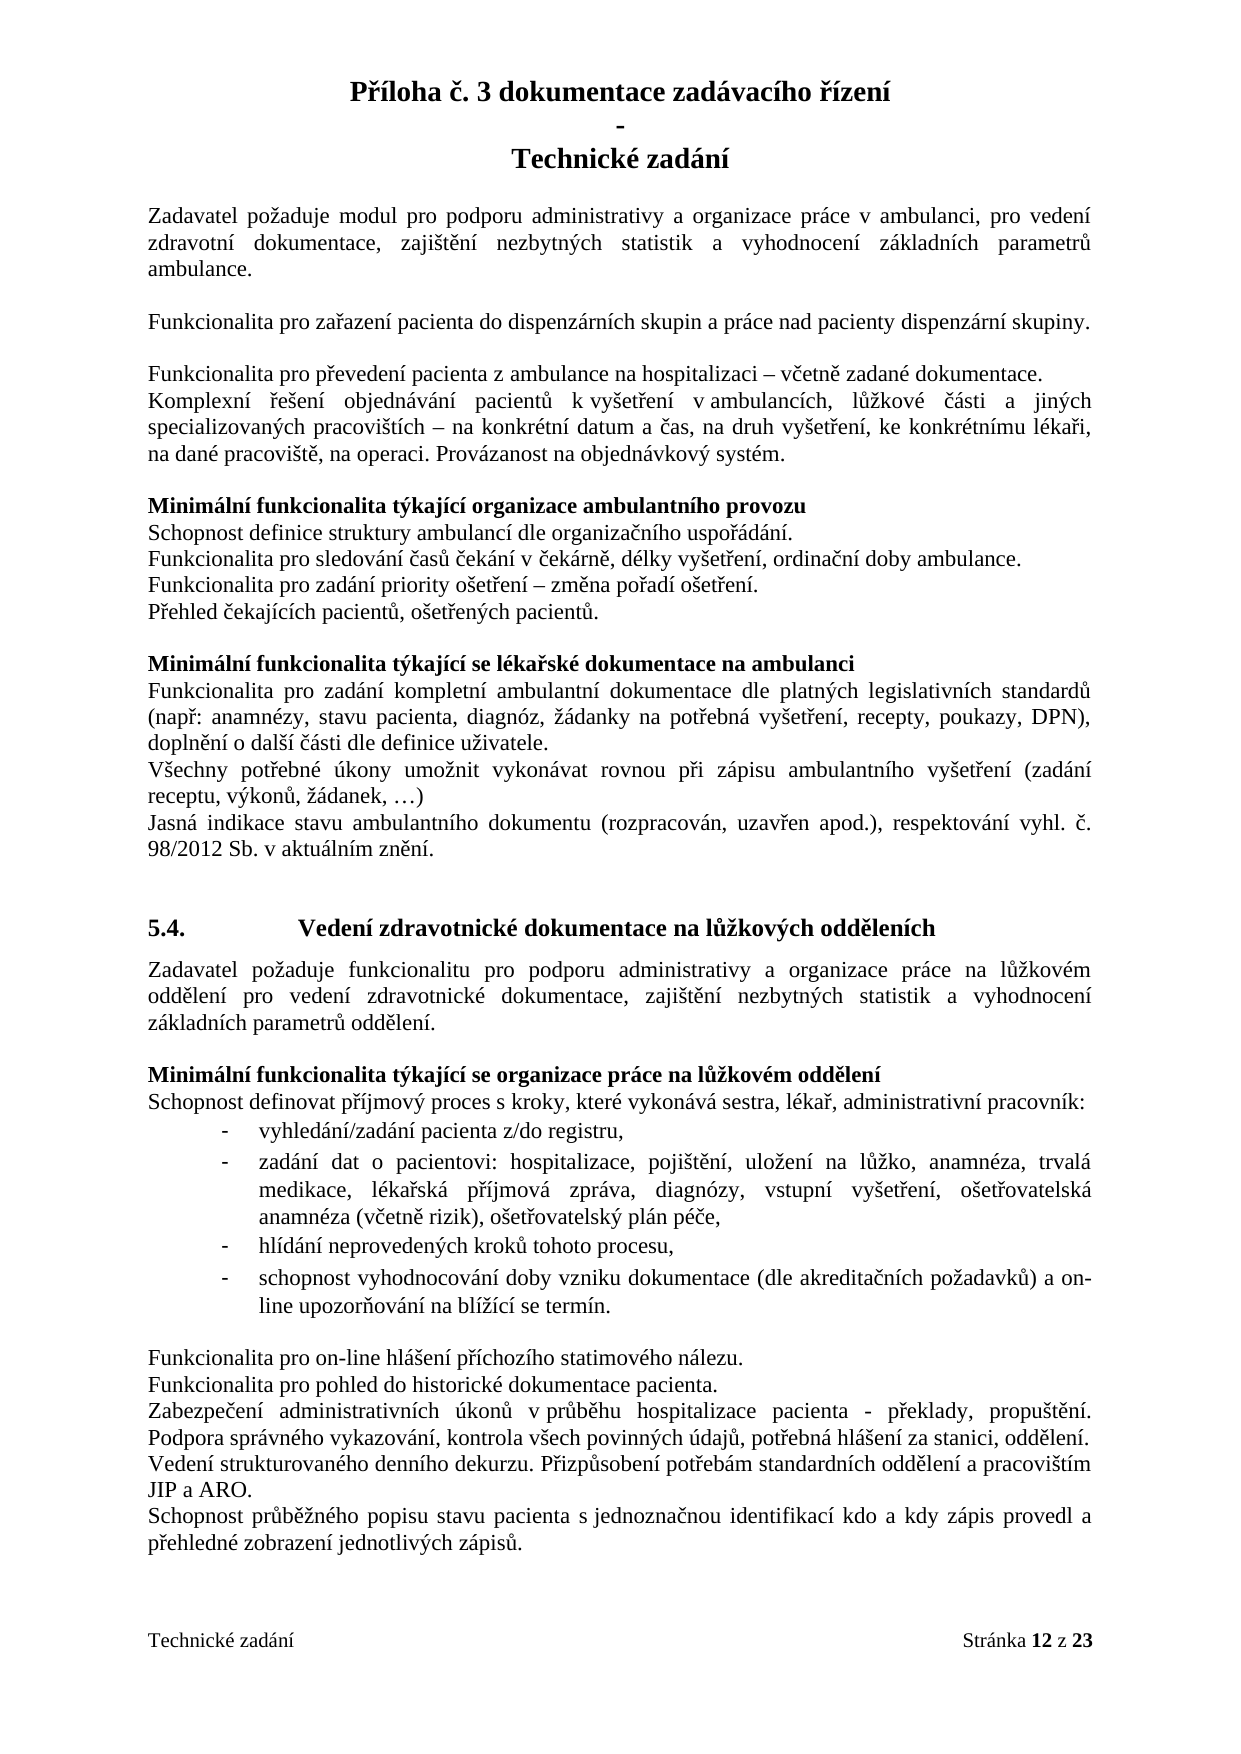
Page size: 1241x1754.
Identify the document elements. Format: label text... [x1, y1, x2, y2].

text Funkcionalita pro on-line hlášení příchozího statimového nálezu. [148, 1344, 1093, 1371]
text Funkcionalita pro zadání priority ošetření – změna pořadí ošetření. [148, 571, 1093, 598]
text Funkcionalita pro převedení pacienta z ambulance na hospitalizaci – včetně zadané dokumentace. [148, 361, 1093, 387]
list schopnost vyhodnocování doby vzniku dokumentace (dle akreditačních požadavků) a on-line upozorňování na blížící se termín. [221, 1261, 1093, 1318]
text Minimální funkcionalita týkající organizace ambulantního provozu [148, 492, 1093, 519]
text Zabezpečení administrativních úkonů v průběhu hospitalizace pacienta - překlady, propuštění. Podpora správného vykazování, kontrola všech povinných údajů, potřebná hlášení za stanici, oddělení. [148, 1397, 1093, 1450]
text Funkcionalita pro zařazení pacienta do dispenzárních skupin a práce nad pacienty dispenzární skupiny. [148, 308, 1093, 334]
text Zadavatel požaduje modul pro podporu administrativy a organizace práce v ambulanci, pro vedení zdravotní dokumentace, zajištění nezbytných statistik a vyhodnocení základních parametrů ambulance. [148, 202, 1093, 281]
text Zadavatel požaduje funkcionalitu pro podporu administrativy a organizace práce na lůžkovém oddělení pro vedení zdravotnické dokumentace, zajištění nezbytných statistik a vyhodnocení základních parametrů oddělení. [148, 956, 1093, 1035]
text Funkcionalita pro zadání kompletní ambulantní dokumentace dle platných legislativních standardů (např: anamnézy, stavu pacienta, diagnóz, žádanky na potřebná vyšetření, recepty, poukazy, DPN), doplnění o další části dle definice uživatele. [148, 677, 1093, 756]
text Jasná indikace stavu ambulantního dokumentu (rozpracován, uzavřen apod.), respektování vyhl. č. 98/2012 Sb. v aktuálním znění. [148, 808, 1093, 861]
list hlídání neprovedených kroků tohoto procesu, [221, 1229, 1093, 1261]
text Schopnost průběžného popisu stavu pacienta s jednoznačnou identifikací kdo a kdy zápis provedl a přehledné zobrazení jednotlivých zápisů. [148, 1503, 1093, 1555]
text Schopnost definovat příjmový proces s kroky, které vykonává sestra, lékař, administrativní pracovník: [148, 1088, 1093, 1114]
text Schopnost definice struktury ambulancí dle organizačního uspořádání. [148, 519, 1093, 545]
text Minimální funkcionalita týkající se organizace práce na lůžkovém oddělení [148, 1061, 1093, 1088]
text Všechny potřebné úkony umožnit vykonávat rovnou při zápisu ambulantního vyšetření (zadání receptu, výkonů, žádanek, …) [148, 756, 1093, 808]
text Funkcionalita pro pohled do historické dokumentace pacienta. [148, 1371, 1093, 1397]
text Vedení zdravotnické dokumentace na lůžkových odděleních [148, 913, 1093, 941]
text Komplexní řešení objednávání pacientů k vyšetření v ambulancích, lůžkové části a jiných specializovaných pracovištích – na konkrétní datum a čas, na druh vyšetření, ke konkrétnímu lékaři, na dané pracoviště, na operaci. Provázanost na objednávkový systém. [148, 387, 1093, 466]
list zadání dat o pacientovi: hospitalizace, pojištění, uložení na lůžko, anamnéza, trvalá medikace, lékařská příjmová zpráva, diagnózy, vstupní vyšetření, ošetřovatelská anamnéza (včetně rizik), ošetřovatelský plán péče, [221, 1145, 1093, 1229]
text Přehled čekajících pacientů, ošetřených pacientů. [148, 598, 1093, 624]
text Funkcionalita pro sledování časů čekání v čekárně, délky vyšetření, ordinační doby ambulance. [148, 545, 1093, 571]
text Minimální funkcionalita týkající se lékařské dokumentace na ambulanci [148, 650, 1093, 677]
list vyhledání/zadání pacienta z/do registru, [221, 1114, 1093, 1145]
text Vedení strukturovaného denního dekurzu. Přizpůsobení potřebám standardních oddělení a pracovištím JIP a ARO. [148, 1450, 1093, 1503]
